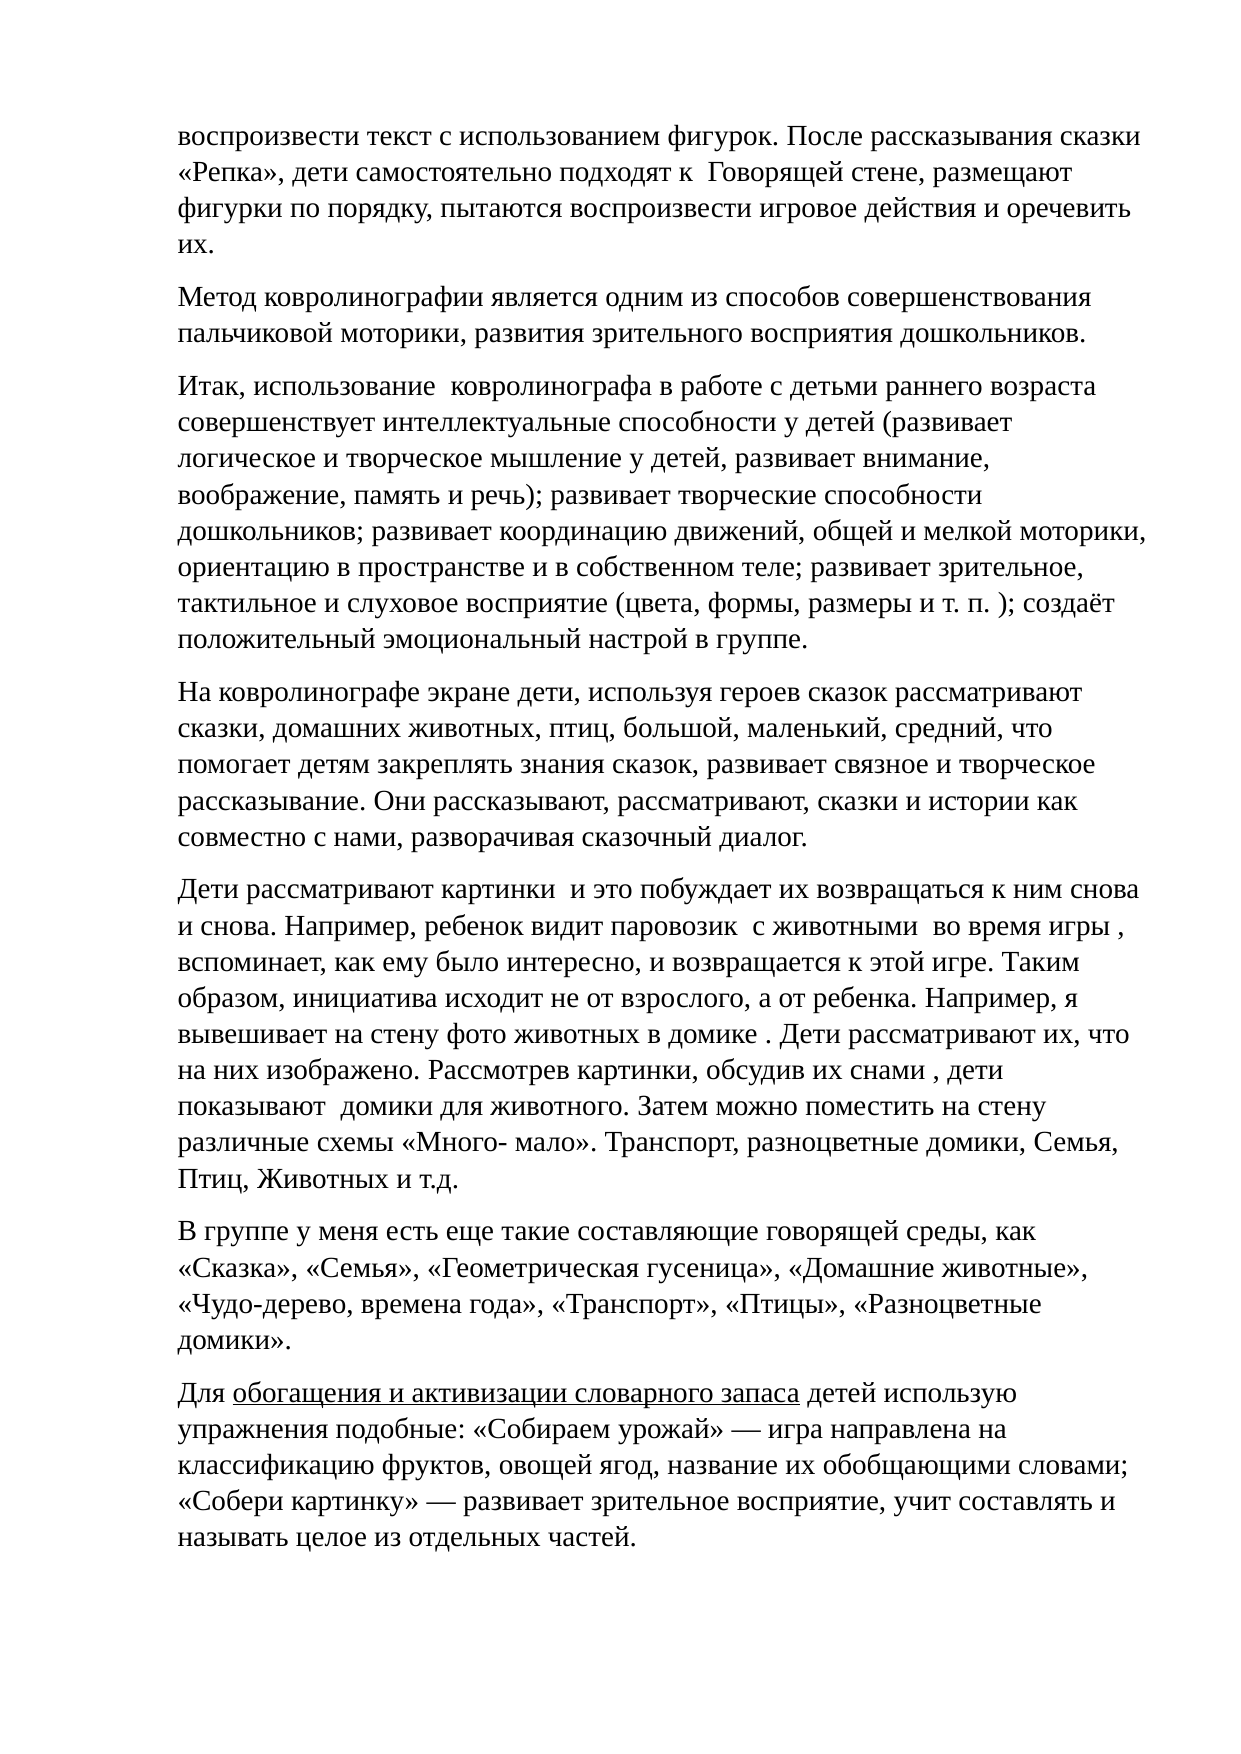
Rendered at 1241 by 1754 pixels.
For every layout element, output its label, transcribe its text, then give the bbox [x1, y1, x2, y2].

text На ковролинографе экране дети, используя героев сказок рассматривают сказки, домашних животных, птиц, большой, маленький, средний, что помогает детям закреплять знания сказок, развивает связное и творческое рассказывание. Они рассказывают, рассматривают, сказки и истории как совместно с нами, разворачивая сказочный диалог. [177, 674, 1152, 852]
text Метод ковролинографии является одним из способов совершенствования пальчиковой моторики, развития зрительного восприятия дошкольников. [177, 279, 1152, 349]
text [177, 118, 1152, 260]
text В группе у меня есть еще такие составляющие говорящей среды, как «Сказка», «Семья», «Геометрическая гусеница», «Домашние животные», «Чудо-дерево, времена года», «Транспорт», «Птицы», «Разноцветные домики». [177, 1213, 1152, 1356]
text Итак, использование ковролинографа в работе с детьми раннего возраста совершенствует интеллектуальные способности у детей (развивает логическое и творческое мышление у детей, развивает внимание, воображение, память и речь); развивает творческие способности дошкольников; развивает координацию движений, общей и мелкой моторики, ориентацию в пространстве и в собственном теле; развивает зрительное, тактильное и слуховое восприятие (цвета, формы, размеры и т. п. ); создаёт положительный эмоциональный настрой в группе. [177, 368, 1152, 655]
text Дети рассматривают картинки и это побуждает их возвращаться к ним снова и снова. Например, ребенок видит паровозик с животными во время игры , вспоминает, как ему было интересно, и возвращается к этой игре. Таким образом, инициатива исходит не от взрослого, а от ребенка. Например, я вывешивает на стену фото животных в домике . Дети рассматривают их, что на них изображено. Рассмотрев картинки, обсудив их снами , дети показывают домики для животного. Затем можно поместить на стену различные схемы «Много- мало». Транспорт, разноцветные домики, Семья, Птиц, Животных и т.д. [177, 872, 1152, 1194]
text Для обогащения и активизации словарного запаса детей использую упражнения подобные: «Собираем урожай» — игра направлена на классификацию фруктов, овощей ягод, название их обобщающими словами; «Собери картинку» — развивает зрительное восприятие, учит составлять и называть целое из отдельных частей. [177, 1375, 1152, 1553]
